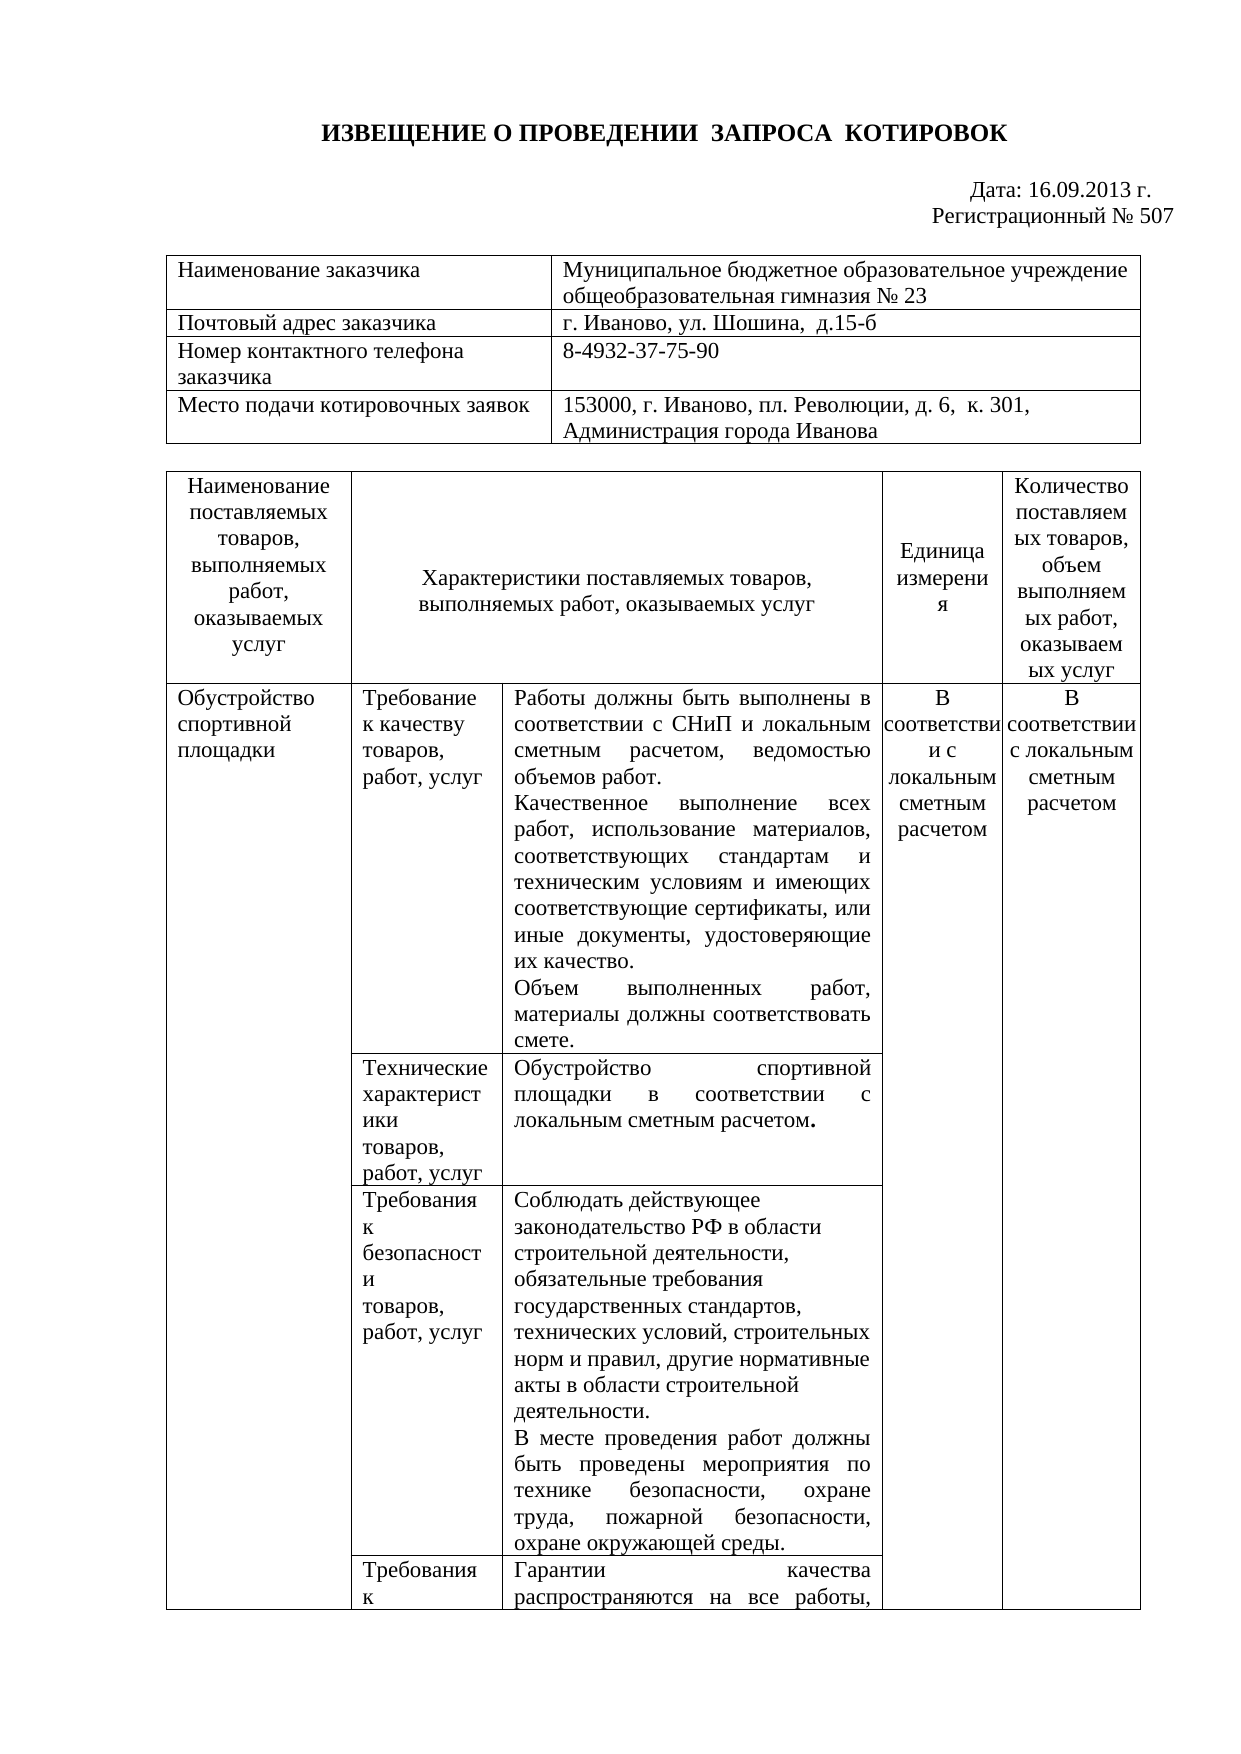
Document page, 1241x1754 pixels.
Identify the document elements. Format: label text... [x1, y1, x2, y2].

table_cell Почтовый адрес заказчика [167, 310, 551, 336]
text Извещение о проведении запроса котировок [177, 118, 1152, 147]
table_cell Место подачи котировочных заявок [167, 391, 551, 443]
table_cell Требования к безопасности товаров, работ, услуг [352, 1186, 502, 1555]
table_header Количество поставляемых товаров, объем выполняемых работ, оказываемых услуг [1003, 472, 1140, 683]
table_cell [352, 1556, 502, 1609]
table_cell 8-4932-37-75-90 [552, 337, 1140, 389]
table_cell Номер контактного телефона заказчика [167, 337, 551, 389]
table_cell Требование к качеству товаров, работ, услуг [352, 684, 502, 1053]
table_cell Работы должны быть выполнены в соответствии с СНиП и локальным сметным расчетом, ведомостью объемов работ. Качественное выполнение всех работ, использование материалов, соответствующих стандартам и техническим условиям и имеющих соответствующие сертификаты, или иные документы, удостоверяющие их качество. Объем выполненных работ, материалы должны соответствовать смете. [503, 684, 882, 1053]
table_header Характеристики поставляемых товаров, выполняемых работ, оказываемых услуг [352, 472, 882, 683]
table_cell Технические характеристики товаров, работ, услуг [352, 1054, 502, 1185]
table_cell г. Иваново, ул. Шошина, д.15-б [552, 310, 1140, 336]
table_cell В соответствии с локальным сметным расчетом [883, 684, 1002, 1609]
table_header Единица измерения [883, 472, 1002, 683]
table_header Муниципальное бюджетное образовательное учреждение общеобразовательная гимназия № 23 [552, 256, 1140, 308]
text Дата: 16.09.2013 г. [177, 176, 1152, 202]
table_cell В соответствии с локальным сметным расчетом [1003, 684, 1140, 1609]
text Регистрационный № 507 [177, 202, 1174, 228]
table_cell Обустройство спортивной площадки [167, 684, 351, 1609]
table_header Наименование заказчика [167, 256, 551, 308]
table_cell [503, 1556, 882, 1609]
table_cell Соблюдать действующее законодательство РФ в области строительной деятельности, обязательные требования государственных стандартов, технических условий, строительных норм и правил, другие нормативные акты в области строительной деятельности. В месте проведения работ должны быть проведены мероприятия по технике безопасности, охране труда, пожарной безопасности, охране окружающей среды. [503, 1186, 882, 1555]
table_cell . Иваново, пл. Революции, д. 6, к. 301, Администрация города Иванова [552, 391, 1140, 443]
table_header Наименование поставляемых товаров, выполняемых работ, оказываемых услуг [167, 472, 351, 683]
table_cell Обустройство спортивной площадки в соответствии с локальным сметным расчетом. [503, 1054, 882, 1185]
